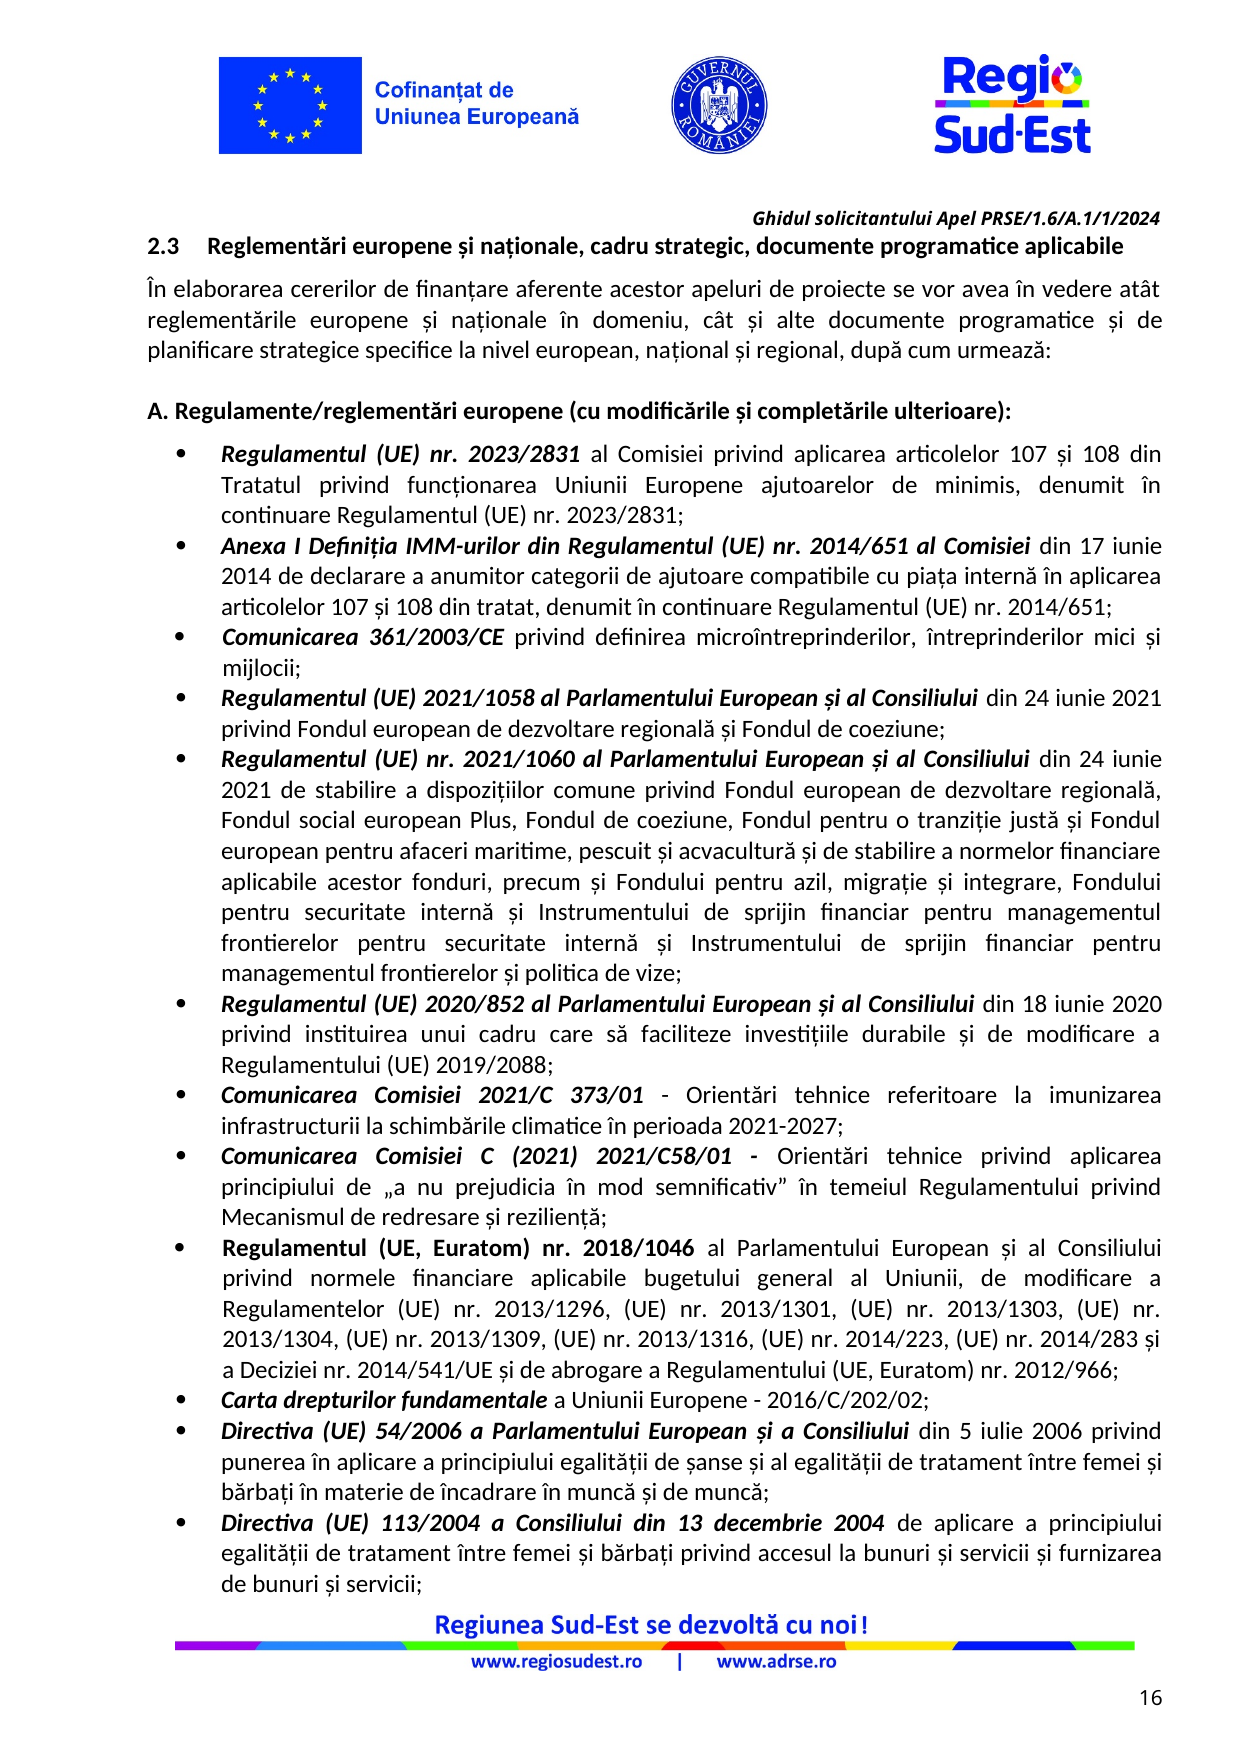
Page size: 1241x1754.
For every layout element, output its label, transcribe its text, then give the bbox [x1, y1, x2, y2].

text În elaborarea cererilor de finanțare aferente acestor apeluri de proiecte se vor avea în vedere atât reglementările europene şi naţionale în domeniu, cât şi alte documente programatice şi de planificare strategice specifice la nivel european, naţional şi regional, după cum urmează: [147, 273, 1162, 365]
list Regulamentul (UE) nr. 2021/1060 al Parlamentului European și al Consiliului din 24 iunie 2021 de stabilire a dispozițiilor comune privind Fondul european de dezvoltare regională, Fondul social european Plus, Fondul de coeziune, Fondul pentru o tranziție justă și Fondul european pentru afaceri maritime, pescuit și acvacultură și de stabilire a normelor financiare aplicabile acestor fonduri, precum și Fondului pentru azil, migrație și integrare, Fondului pentru securitate internă și Instrumentului de sprijin financiar pentru managementul frontierelor pentru securitate internă și Instrumentului de sprijin financiar pentru managementul frontierelor și politica de vize; [177, 744, 1162, 988]
list Directiva (UE) 54/2006 a Parlamentului European şi a Consiliului din 5 iulie 2006 privind punerea în aplicare a principiului egalităţii de şanse şi al egalităţii de tratament între femei și bărbaţi în materie de încadrare în muncă şi de muncă; [177, 1415, 1162, 1507]
picture [175, 1614, 1135, 1671]
list Regulamentul (UE) 2020/852 al Parlamentului European și al Consiliului din 18 iunie 2020 privind instituirea unui cadru care să faciliteze investițiile durabile și de modificare a Regulamentului (UE) 2019/2088; [177, 988, 1162, 1079]
list Directiva (UE) 113/2004 a Consiliului din 13 decembrie 2004 de aplicare a principiului egalităţii de tratament între femei şi bărbaţi privind accesul la bunuri şi servicii şi furnizarea de bunuri şi servicii; [177, 1507, 1162, 1598]
list Anexa I Definiţia IMM-urilor din Regulamentul (UE) nr. 2014/651 al Comisiei din 17 iunie 2014 de declarare a anumitor categorii de ajutoare compatibile cu piața internă în aplicarea articolelor 107 și 108 din tratat, denumit în continuare Regulamentul (UE) nr. 2014/651; [177, 530, 1162, 622]
subtitle Reglementări europene și naționale, cadru strategic, documente programatice aplicabile [147, 230, 1162, 261]
list Regulamentul (UE, Euratom) nr. 2018/1046 al Parlamentului European și al Consiliului privind normele financiare aplicabile bugetului general al Uniunii, de modificare a Regulamentelor (UE) nr. 2013/1296, (UE) nr. 2013/1301, (UE) nr. 2013/1303, (UE) nr. 2013/1304, (UE) nr. 2013/1309, (UE) nr. 2013/1316, (UE) nr. 2014/223, (UE) nr. 2014/283 și a Deciziei nr. 2014/541/UE și de abrogare a Regulamentului (UE, Euratom) nr. 2012/966; [175, 1232, 1162, 1384]
list Comunicarea Comisiei 2021/C 373/01 - Orientări tehnice referitoare la imunizarea infrastructurii la schimbările climatice în perioada 2021-2027; [177, 1079, 1162, 1140]
list Comunicarea Comisiei C (2021) 2021/C58/01 - Orientări tehnice privind aplicarea principiului de „a nu prejudicia în mod semnificativ” în temeiul Regulamentului privind Mecanismul de redresare și reziliență; [177, 1140, 1162, 1232]
picture [218, 54, 1091, 155]
list Regulamentul (UE) nr. 2023/2831 al Comisiei privind aplicarea articolelor 107 și 108 din Tratatul privind funcționarea Uniunii Europene ajutoarelor de minimis, denumit în continuare Regulamentul (UE) nr. 2023/2831; [177, 438, 1162, 530]
list Carta drepturilor fundamentale a Uniunii Europene - 2016/C/202/02; [177, 1384, 1162, 1415]
list Regulamentul (UE) 2021/1058 al Parlamentului European și al Consiliului din 24 iunie 2021 privind Fondul european de dezvoltare regională și Fondul de coeziune; [177, 683, 1162, 744]
text A. Regulamente/reglementări europene (cu modificările și completările ulterioare): [147, 395, 1162, 426]
list Comunicarea 361/2003/CE privind definirea microîntreprinderilor, întreprinderilor mici și mijlocii; [175, 622, 1162, 683]
